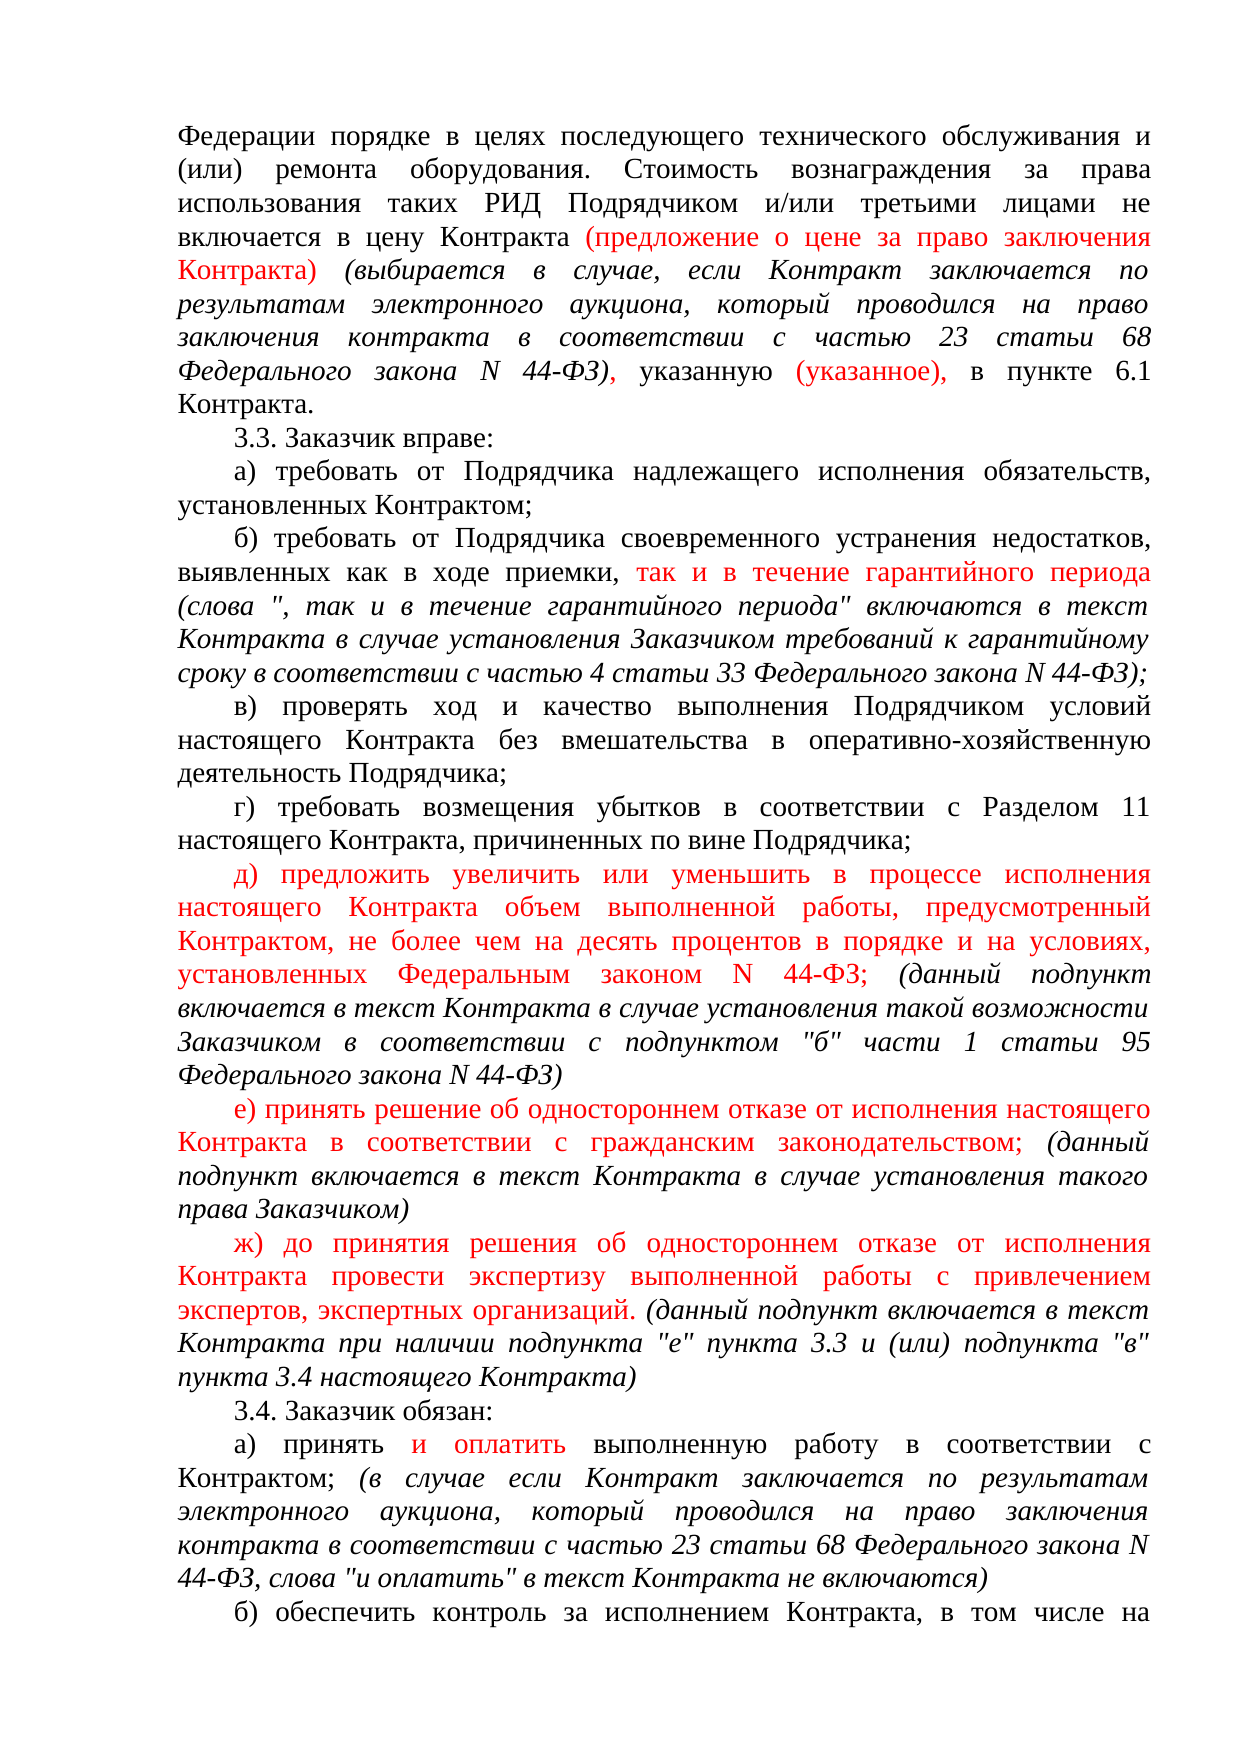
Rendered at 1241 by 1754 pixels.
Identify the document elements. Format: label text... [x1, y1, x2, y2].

text 3.4. Заказчик обязан: [177, 1393, 1152, 1426]
text 3.3. Заказчик вправе: [177, 420, 1152, 453]
text в) проверять ход и качество выполнения Подрядчиком условий настоящего Контракта без вмешательства в оперативно-хозяйственную деятельность Подрядчика; [177, 688, 1152, 789]
text а) принять и оплатить выполненную работу в соответствии с Контрактом; (в случае если Контракт заключается по результатам электронного аукциона, который проводился на право заключения контракта в соответствии с частью 23 статьи 68 Федерального закона N 44-ФЗ, слова "и оплатить" в текст Контракта не включаются) [177, 1426, 1152, 1594]
text г) требовать возмещения убытков в соответствии с Разделом 11 настоящего Контракта, причиненных по вине Подрядчика; [177, 789, 1152, 856]
text д) предложить увеличить или уменьшить в процессе исполнения настоящего Контракта объем выполненной работы, предусмотренный Контрактом, не более чем на десять процентов в порядке и на условиях, установленных Федеральным законом N 44-ФЗ; (данный подпункт включается в текст Контракта в случае установления такой возможности Заказчиком в соответствии с подпунктом "б" части 1 статьи 95 Федерального закона N 44-ФЗ) [177, 856, 1152, 1091]
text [177, 118, 1152, 420]
text б) требовать от Подрядчика своевременного устранения недостатков, выявленных как в ходе приемки, так и в течение гарантийного периода (слова ", так и в течение гарантийного периода" включаются в текст Контракта в случае установления Заказчиком требований к гарантийному сроку в соответствии с частью 4 статьи 33 Федерального закона N 44-ФЗ); [177, 521, 1152, 688]
text ж) до принятия решения об одностороннем отказе от исполнения Контракта провести экспертизу выполненной работы с привлечением экспертов, экспертных организаций. (данный подпункт включается в текст Контракта при наличии подпункта "е" пункта 3.3 и (или) подпункта "в" пункта 3.4 настоящего Контракта) [177, 1225, 1152, 1393]
text а) требовать от Подрядчика надлежащего исполнения обязательств, установленных Контрактом; [177, 453, 1152, 521]
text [177, 1594, 1152, 1627]
text е) принять решение об одностороннем отказе от исполнения настоящего Контракта в соответствии с гражданским законодательством; (данный подпункт включается в текст Контракта в случае установления такого права Заказчиком) [177, 1091, 1152, 1225]
